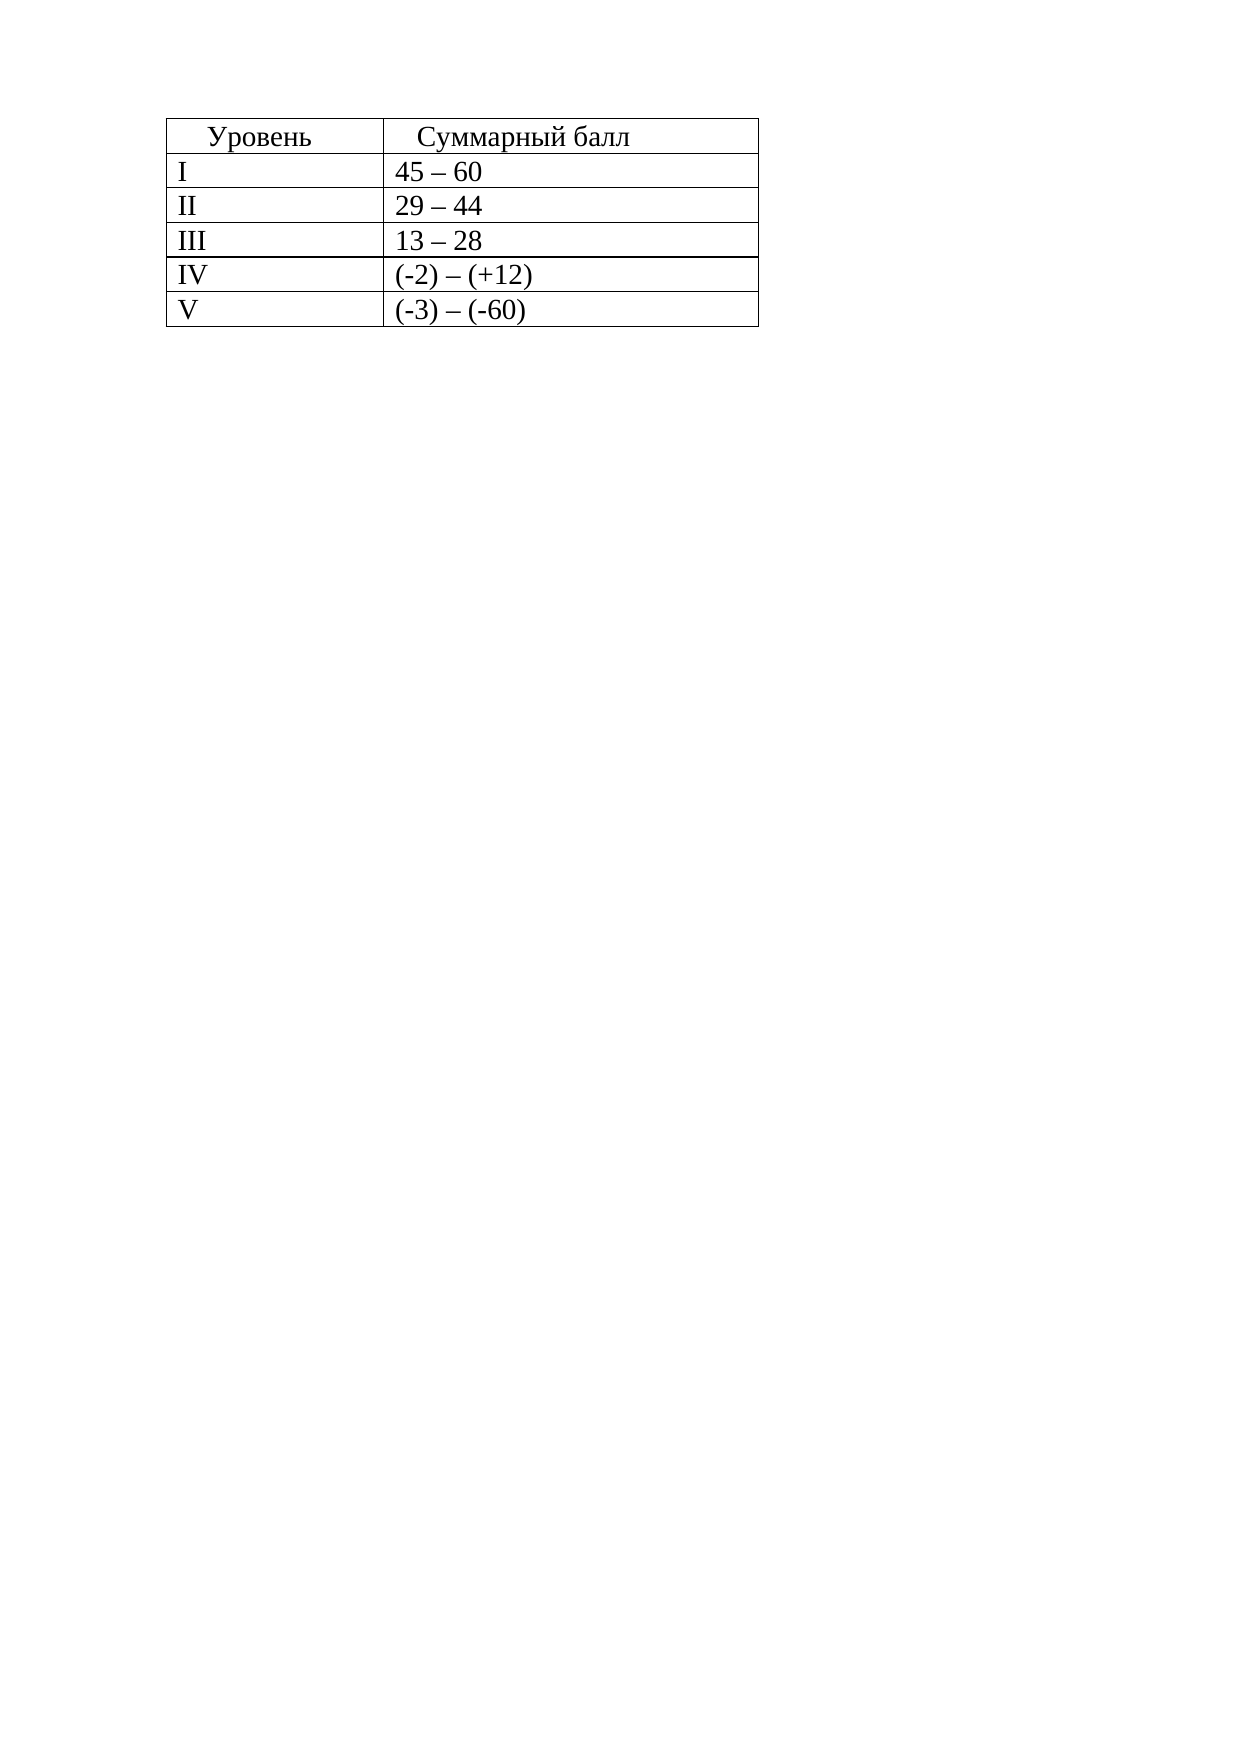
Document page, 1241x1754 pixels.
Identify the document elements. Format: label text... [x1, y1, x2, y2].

table_cell (-2) – (+12) [384, 258, 758, 291]
table_cell IV [167, 258, 383, 291]
table_header Суммарный балл [384, 119, 758, 153]
table_cell I [167, 154, 383, 187]
table_cell 29 – 44 [384, 188, 758, 222]
table_cell (-3) – (-60) [384, 292, 758, 326]
table_cell V [167, 292, 383, 326]
table_cell III [167, 223, 383, 256]
table_cell 45 – 60 [384, 154, 758, 187]
table_header Уровень [167, 119, 383, 153]
table_cell 13 – 28 [384, 223, 758, 256]
table_cell II [167, 188, 383, 222]
